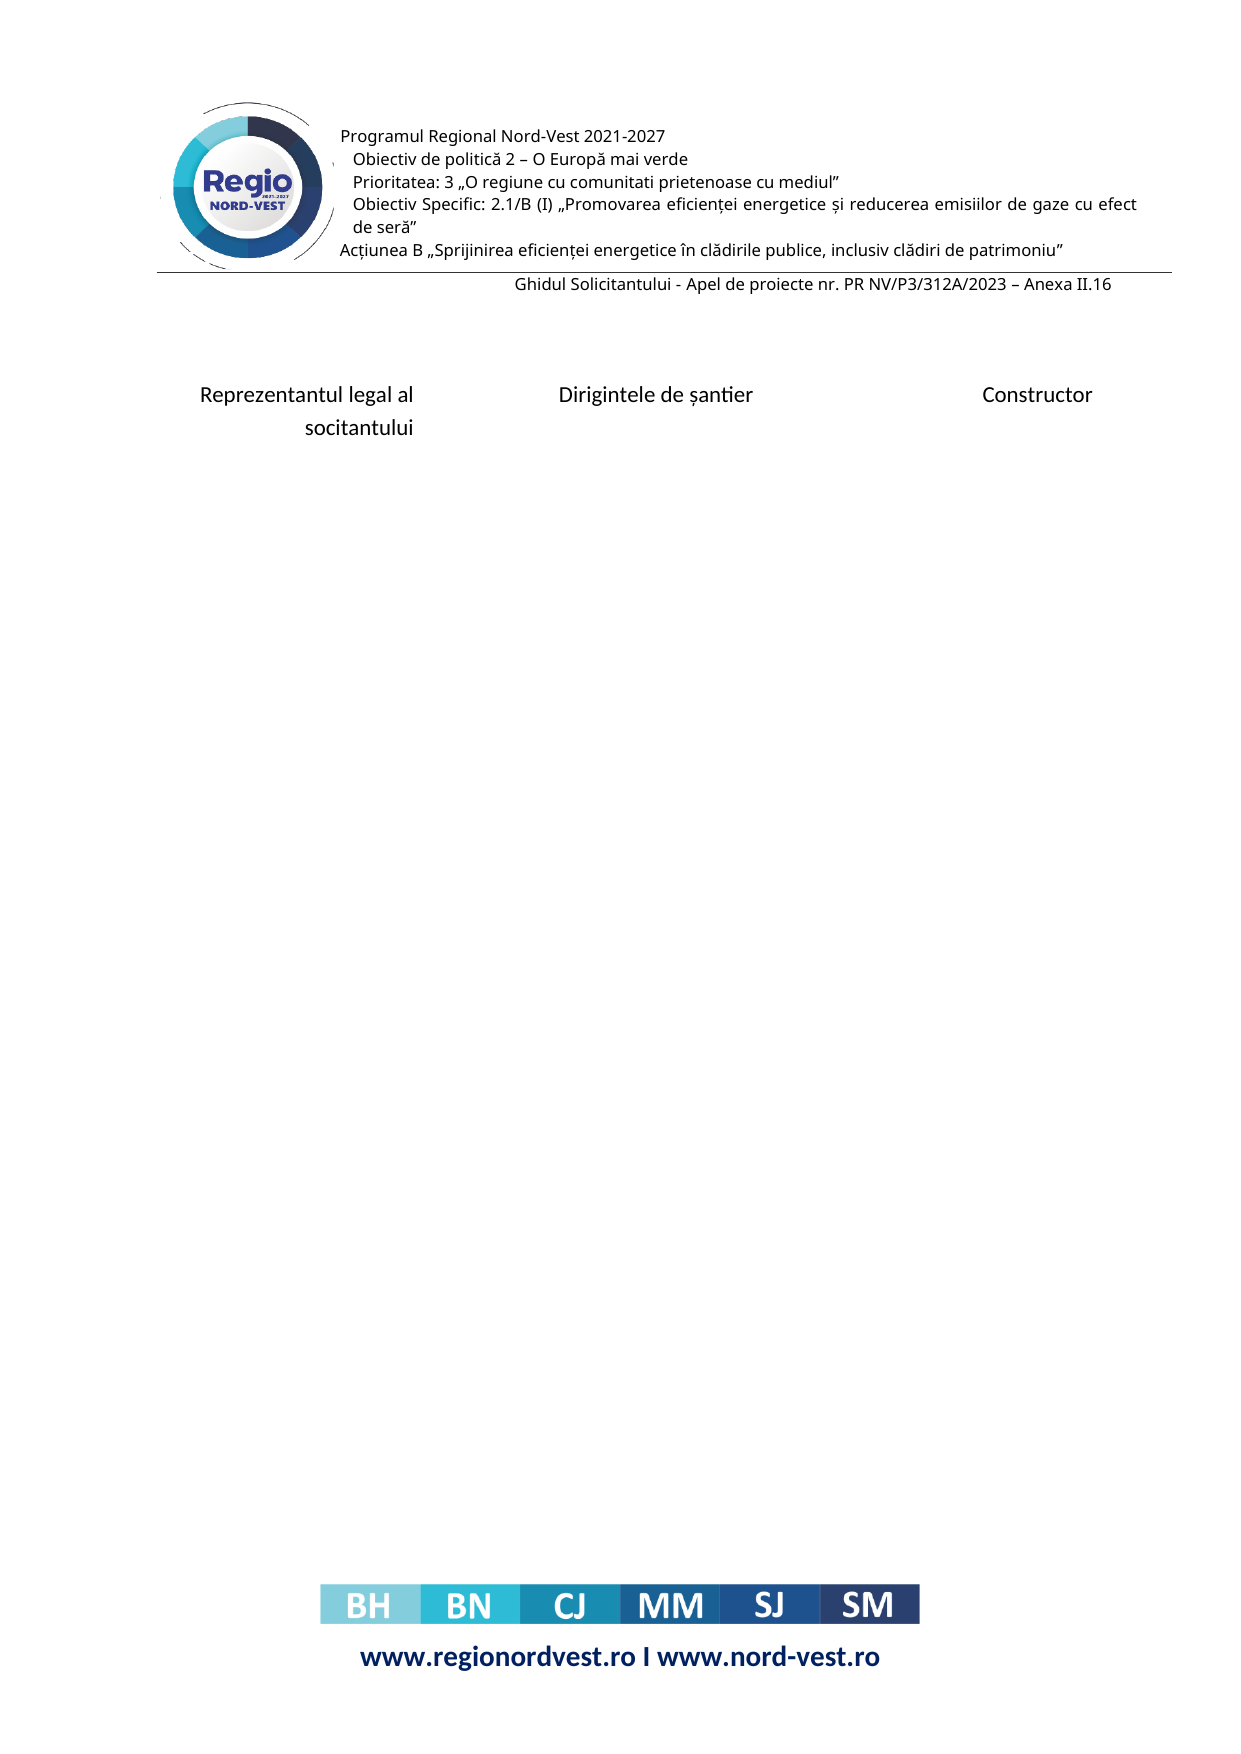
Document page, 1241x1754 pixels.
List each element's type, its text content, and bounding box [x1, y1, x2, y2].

picture [158, 102, 334, 268]
text Dirigintele de şantier [487, 381, 753, 409]
text Reprezentantul legal al socitantului [148, 381, 413, 441]
text Constructor [827, 381, 1093, 409]
picture [320, 1584, 920, 1624]
